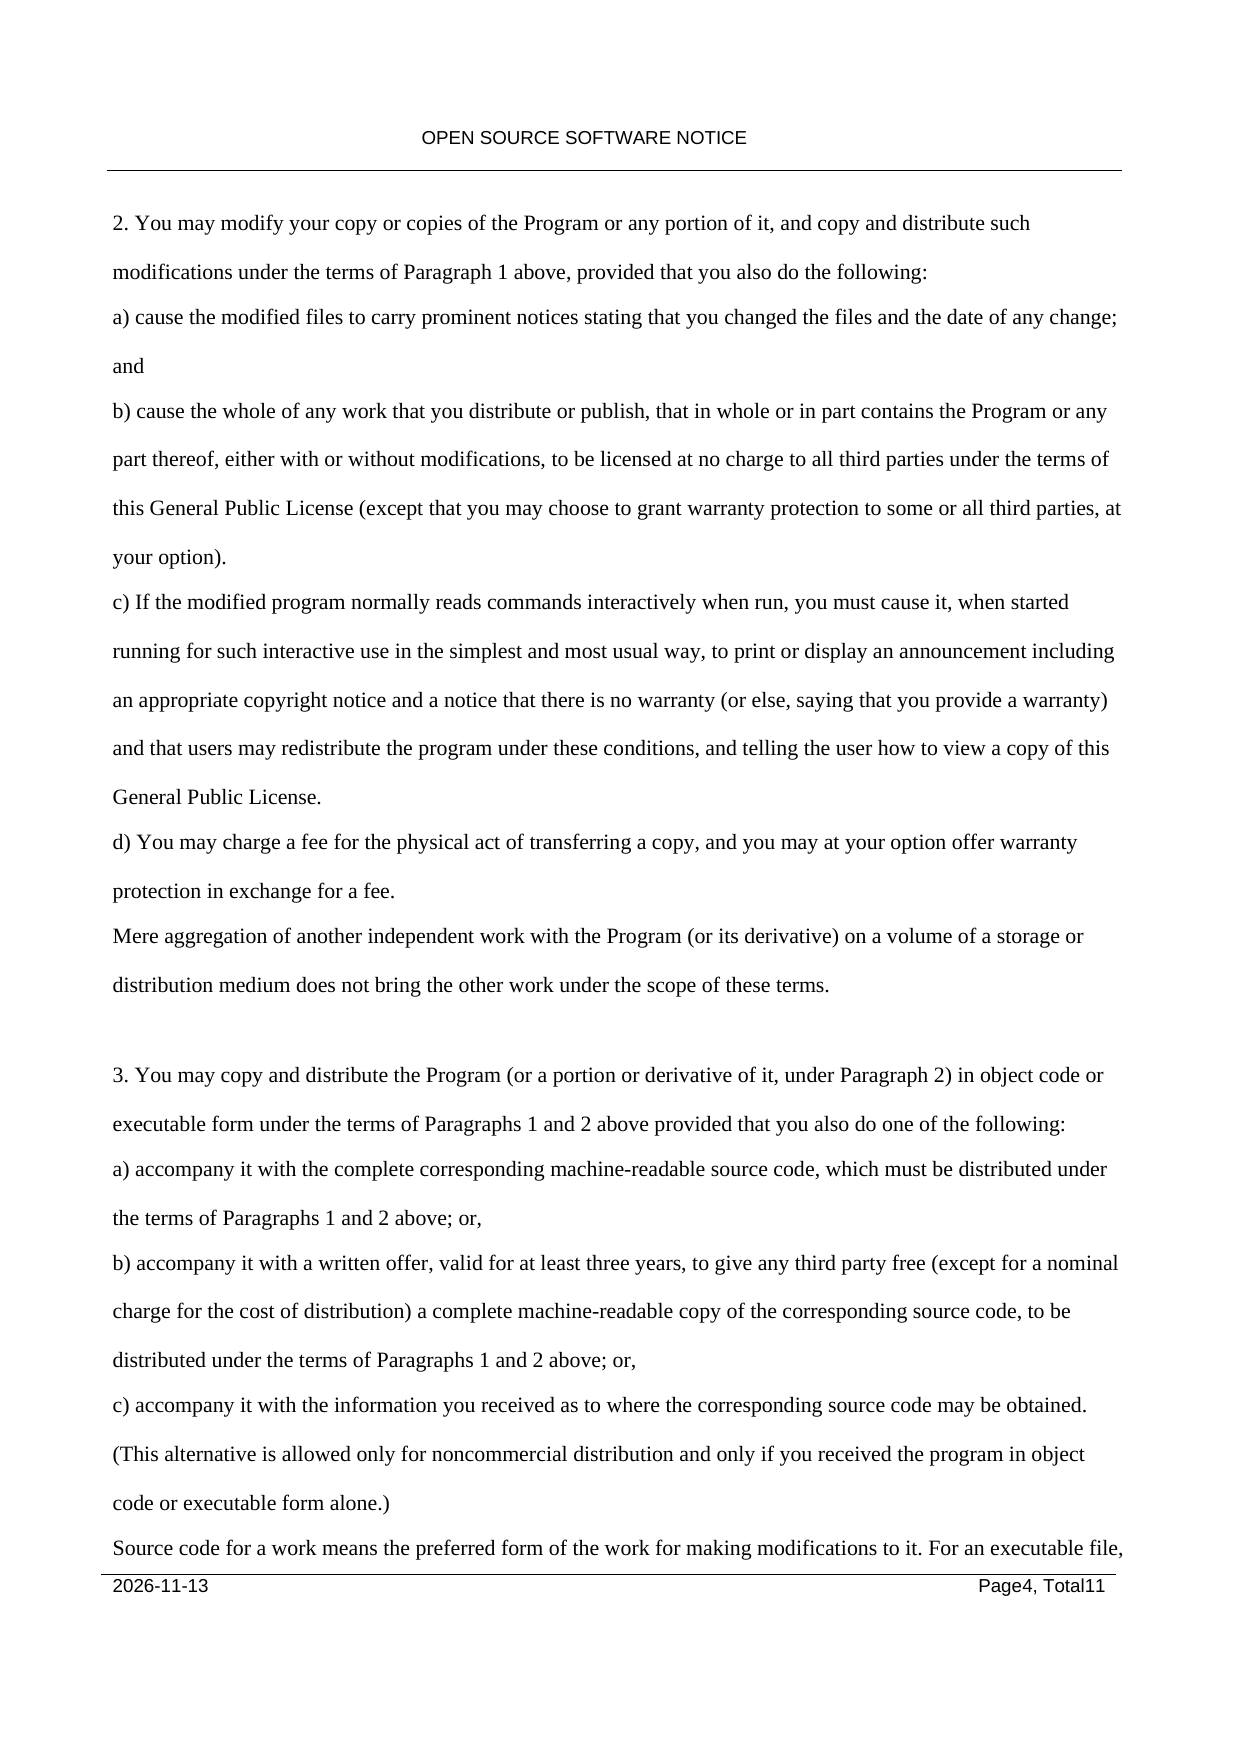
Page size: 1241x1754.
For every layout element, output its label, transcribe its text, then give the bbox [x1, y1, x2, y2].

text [112, 1531, 1128, 1564]
text d) You may charge a fee for the physical act of transferring a copy, and you may at your option offer warranty protection in exchange for a fee. [112, 826, 1128, 907]
text a) accompany it with the complete corresponding machine-readable source code, which must be distributed under the terms of Paragraphs 1 and 2 above; or, [112, 1152, 1128, 1233]
text c) If the modified program normally reads commands interactively when run, you must cause it, when started running for such interactive use in the simplest and most usual way, to print or display an announcement including an appropriate copyright notice and a notice that there is no warranty (or else, saying that you provide a warranty) and that users may redistribute the program under these conditions, and telling the user how to view a copy of this General Public License. [112, 585, 1128, 813]
text a) cause the modified files to carry prominent notices stating that you changed the files and the date of any change; and [112, 300, 1128, 381]
text b) accompany it with a written offer, valid for at least three years, to give any third party free (except for a nominal charge for the cost of distribution) a complete machine-readable copy of the corresponding source code, to be distributed under the terms of Paragraphs 1 and 2 above; or, [112, 1246, 1128, 1376]
text 2. You may modify your copy or copies of the Program or any portion of it, and copy and distribute such modifications under the terms of Paragraph 1 above, provided that you also do the following: [112, 206, 1128, 288]
text b) cause the whole of any work that you distribute or publish, that in whole or in part contains the Program or any part thereof, either with or without modifications, to be licensed at no charge to all third parties under the terms of this General Public License (except that you may choose to grant warranty protection to some or all third parties, at your option). [112, 394, 1128, 573]
text 3. You may copy and distribute the Program (or a portion or derivative of it, under Paragraph 2) in object code or executable form under the terms of Paragraphs 1 and 2 above provided that you also do one of the following: [112, 1058, 1128, 1139]
text c) accompany it with the information you received as to where the corresponding source code may be obtained. (This alternative is allowed only for noncommercial distribution and only if you received the program in object code or executable form alone.) [112, 1389, 1128, 1519]
text Mere aggregation of another independent work with the Program (or its derivative) on a volume of a storage or distribution medium does not bring the other work under the scope of these terms. [112, 919, 1128, 1001]
